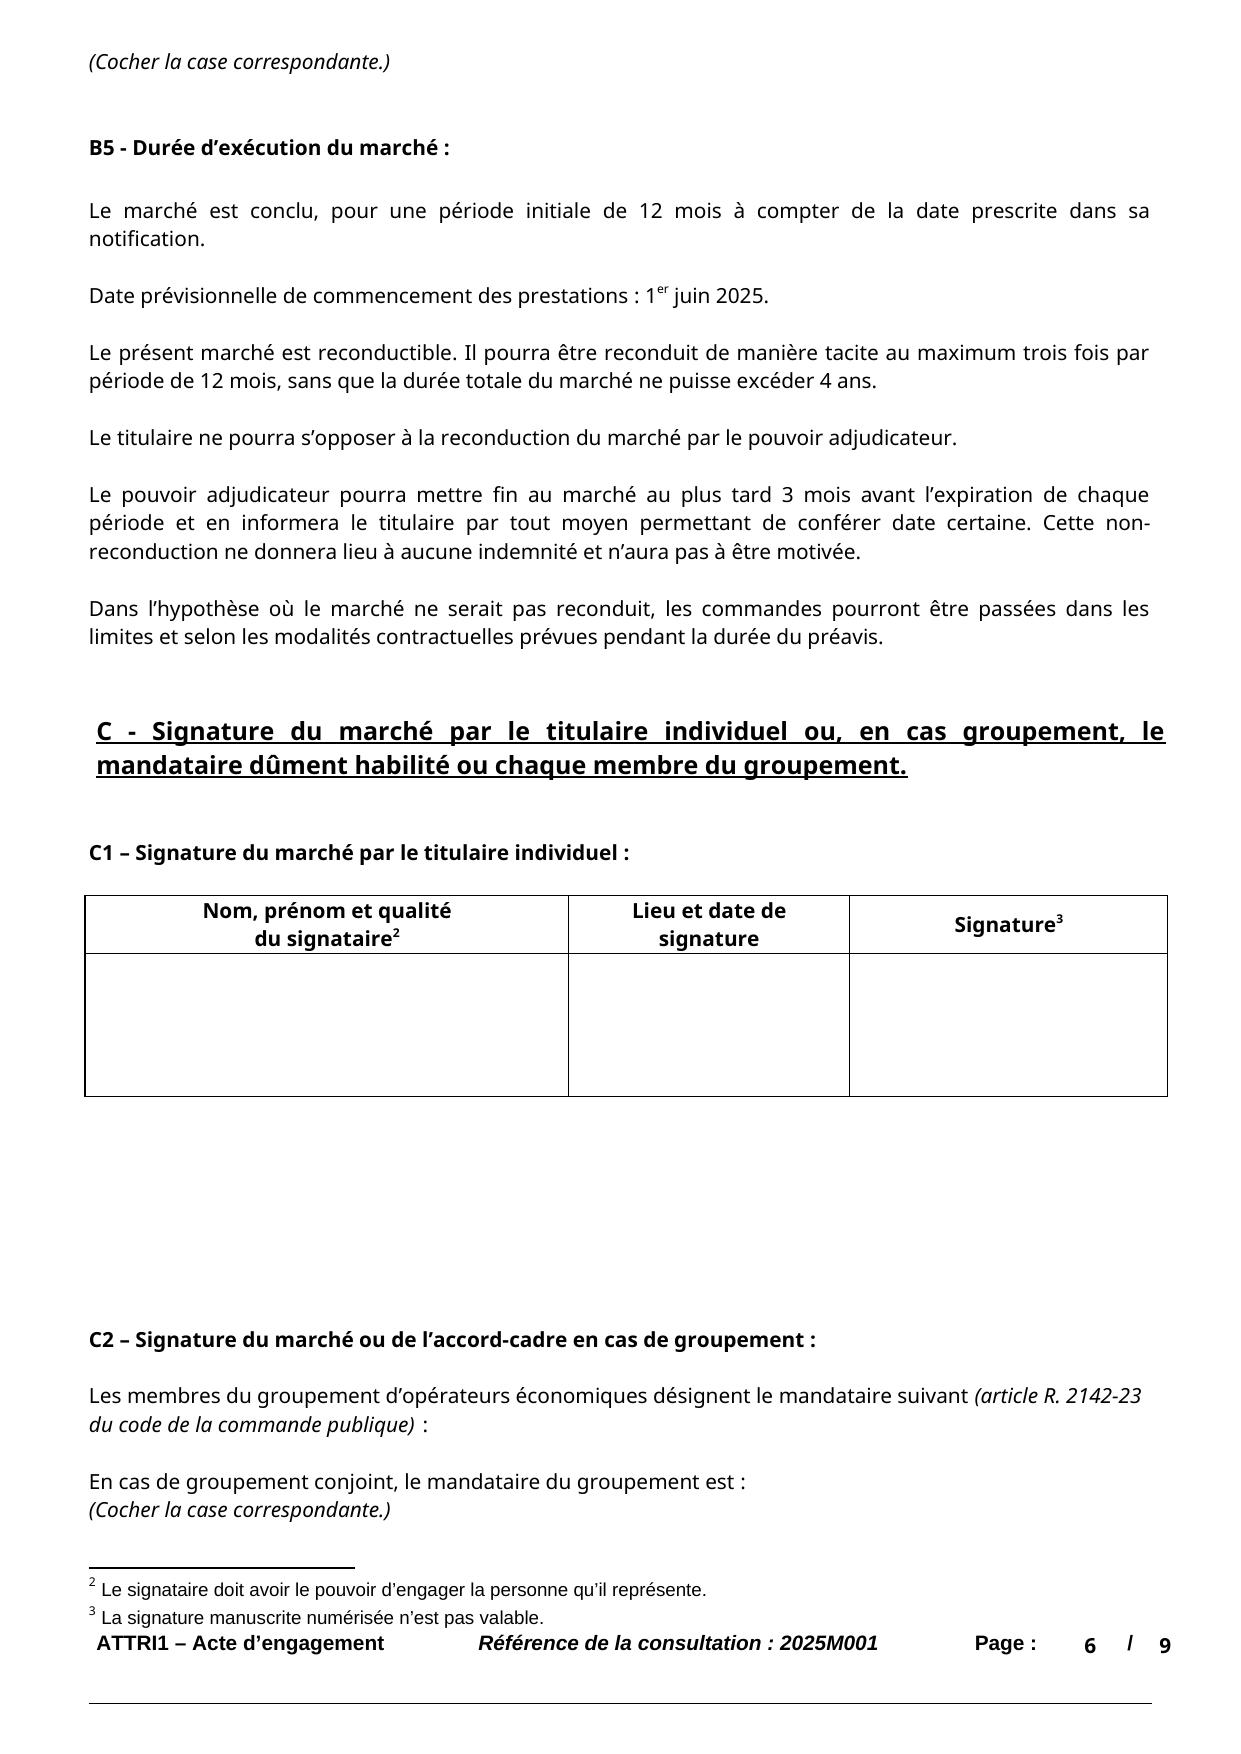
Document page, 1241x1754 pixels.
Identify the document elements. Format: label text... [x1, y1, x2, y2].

text (Cocher la case correspondante.) [89, 47, 1152, 76]
text Le présent marché est reconductible. Il pourra être reconduit de manière tacite au maximum trois fois par période de 12 mois, sans que la durée totale du marché ne puisse excéder 4 ans. [89, 338, 1152, 395]
table_header Nom, prénom et qualité du signataire [86, 896, 568, 953]
text Le marché est conclu, pour une période initiale de 12 mois à compter de la date prescrite dans sa notification. [89, 196, 1152, 253]
text Date prévisionnelle de commencement des prestations : 1er juin 2025. [89, 281, 1152, 309]
subtitle B5 - Durée d’exécution du marché : [89, 133, 1152, 161]
table_cell [569, 954, 849, 1096]
text En cas de groupement conjoint, le mandataire du groupement est : [89, 1467, 1152, 1495]
text Le pouvoir adjudicateur pourra mettre fin au marché au plus tard 3 mois avant l’expiration de chaque période et en informera le titulaire par tout moyen permettant de conférer date certaine. Cette non-reconduction ne donnera lieu à aucune indemnité et n’aura pas à être motivée. [89, 480, 1152, 565]
table_header Signature [850, 896, 1167, 953]
text C2 – Signature du marché ou de l’accord-cadre en cas de groupement : [89, 1325, 1152, 1353]
table_cell [86, 954, 568, 1096]
text Le titulaire ne pourra s’opposer à la reconduction du marché par le pouvoir adjudicateur. [89, 423, 1152, 452]
table_cell [850, 954, 1167, 1096]
text (Cocher la case correspondante.) [89, 1495, 1152, 1524]
text Les membres du groupement d’opérateurs économiques désignent le mandataire suivant (article R. 2142-23 du code de la commande publique) : [89, 1382, 1152, 1438]
text Dans l’hypothèse où le marché ne serait pas reconduit, les commandes pourront être passées dans les limites et selon les modalités contractuelles prévues pendant la durée du préavis. [89, 594, 1152, 651]
table_header Lieu et date de signature [569, 896, 849, 953]
text C1 – Signature du marché par le titulaire individuel : [89, 838, 1152, 867]
table_header C - Signature du marché par le titulaire individuel ou, en cas groupement, le mandataire dûment habilité ou chaque membre du groupement. [89, 679, 1174, 781]
